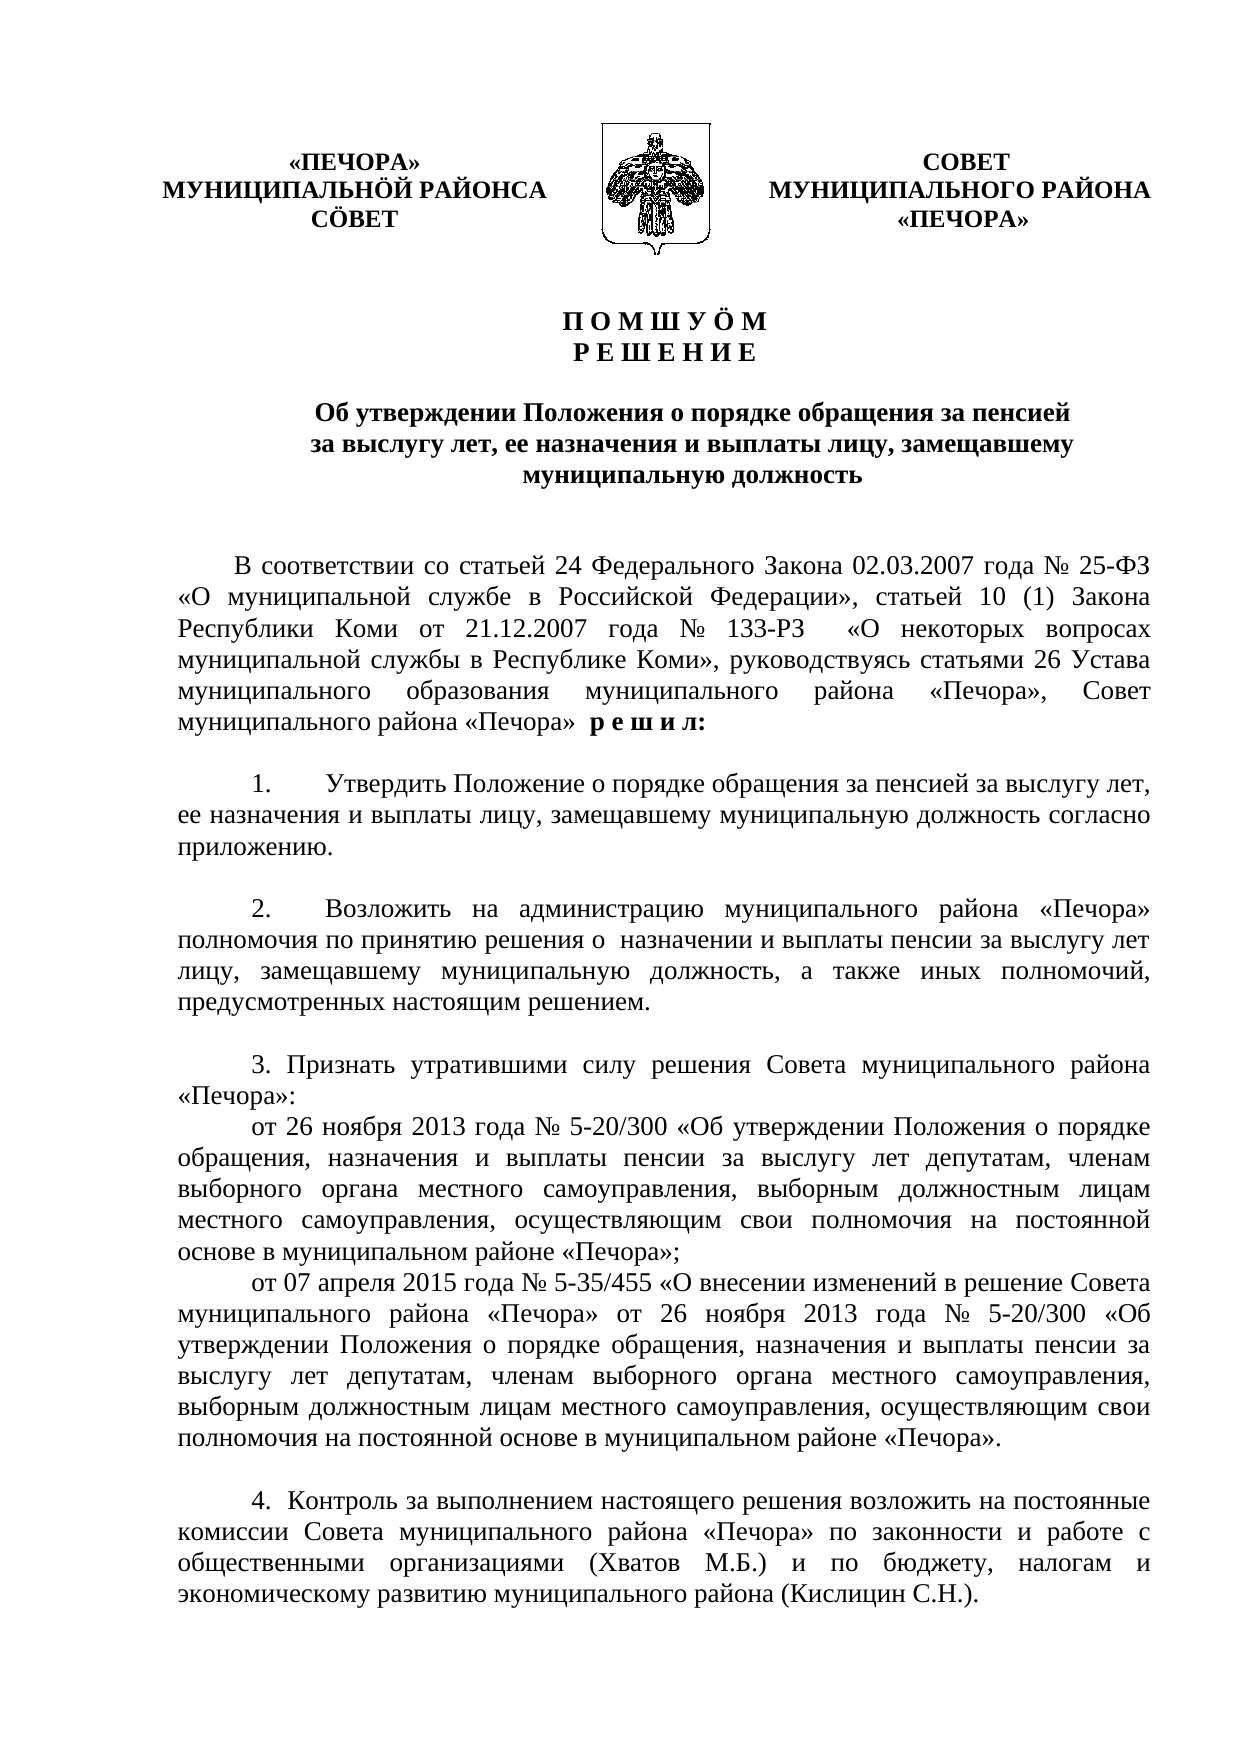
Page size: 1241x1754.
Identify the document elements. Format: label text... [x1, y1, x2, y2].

text 3. Признать утратившими силу решения Совета муниципального района «Печора»: [177, 1048, 1152, 1110]
table_header СОВЕТ МУНИЦИПАЛЬНОГО РАЙОНА «ПЕЧОРА» [738, 118, 1181, 262]
text П О М Ш У Ö М [177, 305, 1152, 336]
text 4. Контроль за выполнением настоящего решения возложить на постоянные комиссии Совета муниципального района «Печора» по законности и работе с общественными организациями (Хватов М.Б.) и по бюджету, налогам и экономическому развитию муниципального района (Кислицин С.Н.). [177, 1484, 1152, 1608]
table_header «ПЕЧОРА» МУНИЦИПАЛЬНÖЙ РАЙОНСА СÖВЕТ [133, 118, 576, 262]
text от 26 ноября 2013 года № 5-20/300 «Об утверждении Положения о порядке обращения, назначения и выплаты пенсии за выслугу лет депутатам, членам выборного органа местного самоуправления, выборным должностным лицам местного самоуправления, осуществляющим свои полномочия на постоянной основе в муниципальном районе «Печора»; [177, 1110, 1152, 1266]
list Возложить на администрацию муниципального района «Печора» полномочия по принятию решения о назначении и выплаты пенсии за выслугу лет лицу, замещавшему муниципальную должность, а также иных полномочий, предусмотренных настоящим решением. [177, 892, 1152, 1017]
text Р Е Ш Е Н И Е [177, 336, 1152, 367]
text от 07 апреля 2015 года № 5-35/455 «О внесении изменений в решение Совета муниципального района «Печора» от 26 ноября 2013 года № 5-20/300 «Об утверждении Положения о порядке обращения, назначения и выплаты пенсии за выслугу лет депутатам, членам выборного органа местного самоуправления, выборным должностным лицам местного самоуправления, осуществляющим свои полномочия на постоянной основе в муниципальном районе «Печора». [177, 1266, 1152, 1453]
table_header [576, 118, 738, 262]
text В соответствии со статьей 24 Федерального Закона 02.03.2007 года № 25-ФЗ «О муниципальной службе в Российской Федерации», статьей 10 (1) Закона Республики Коми от 21.12.2007 года № 133-РЗ «О некоторых вопросах муниципальной службы в Республике Коми», руководствуясь статьями 26 Устава муниципального образования муниципального района «Печора», Совет муниципального района «Печора» р е ш и л: [177, 549, 1152, 736]
text Об утверждении Положения о порядке обращения за пенсией [233, 396, 1152, 427]
list Утвердить Положение о порядке обращения за пенсией за выслугу лет, ее назначения и выплаты лицу, замещавшему муниципальную должность согласно приложению. [177, 767, 1152, 861]
text за выслугу лет, ее назначения и выплаты лицу, замещавшему муниципальную должность [233, 427, 1152, 489]
